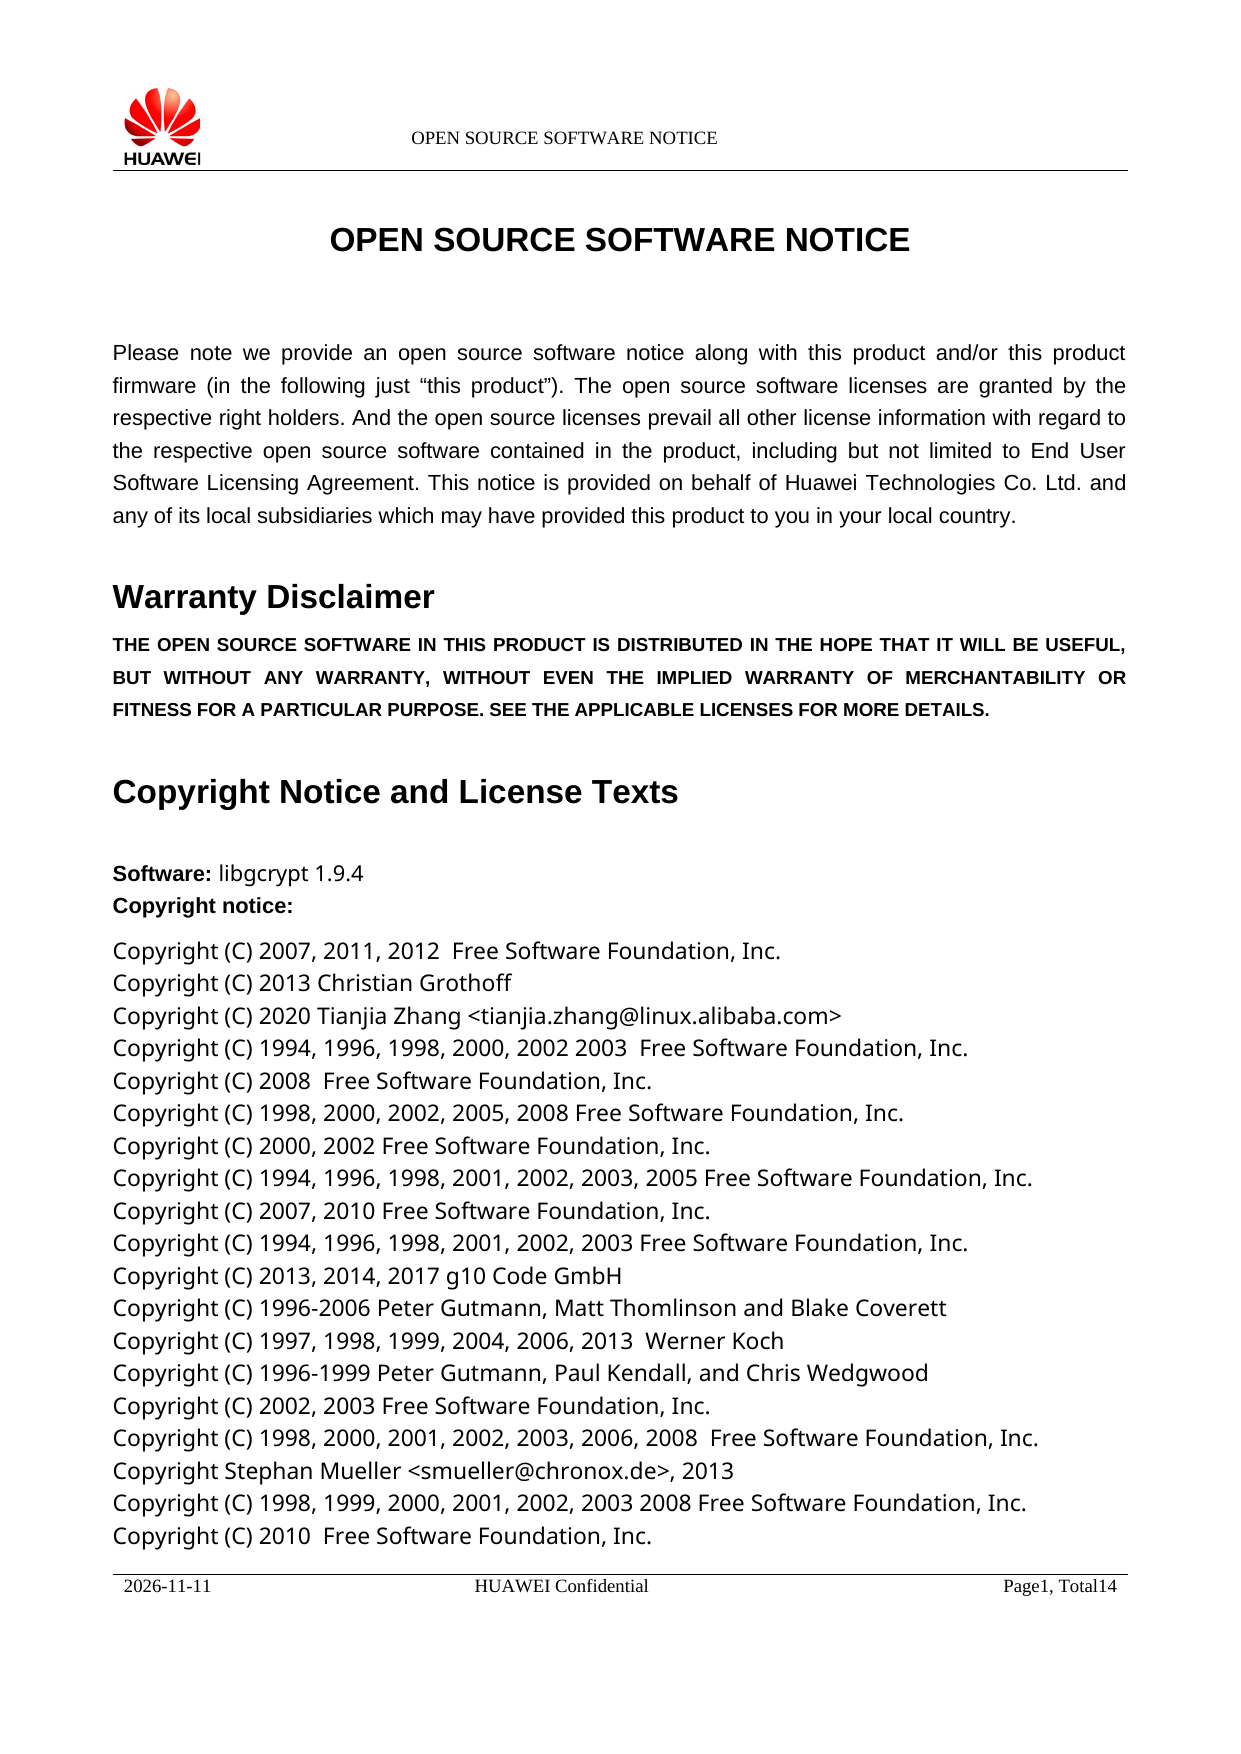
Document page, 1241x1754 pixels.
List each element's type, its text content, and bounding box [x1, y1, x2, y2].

text Warranty Disclaimer [112, 564, 1128, 629]
text Copyright Notice and License Texts [112, 759, 1128, 824]
text Copyright notice: [112, 889, 1128, 921]
title Software: libgcrypt 1.9.4 [112, 856, 1128, 889]
picture [124, 88, 201, 165]
text Please note we provide an open source software notice along with this product and/or this product firmware (in the following just “this product”). The open source software licenses are granted by the respective right holders. And the open source licenses prevail all other license information with regard to the respective open source software contained in the product, including but not limited to End User Software Licensing Agreement. This notice is provided on behalf of Huawei Technologies Co. Ltd. and any of its local subsidiaries which may have provided this product to you in your local country. [112, 336, 1128, 531]
text The open source software in this product is distributed in the hope that it will be useful, but WITHOUT ANY WARRANTY, without even the implied warranty of MERCHANTABILITY or FITNESS FOR A PARTICULAR PURPOSE. See the applicable licenses for more details. [112, 629, 1128, 726]
text OPEN SOURCE SOFTWARE NOTICE [112, 206, 1128, 271]
